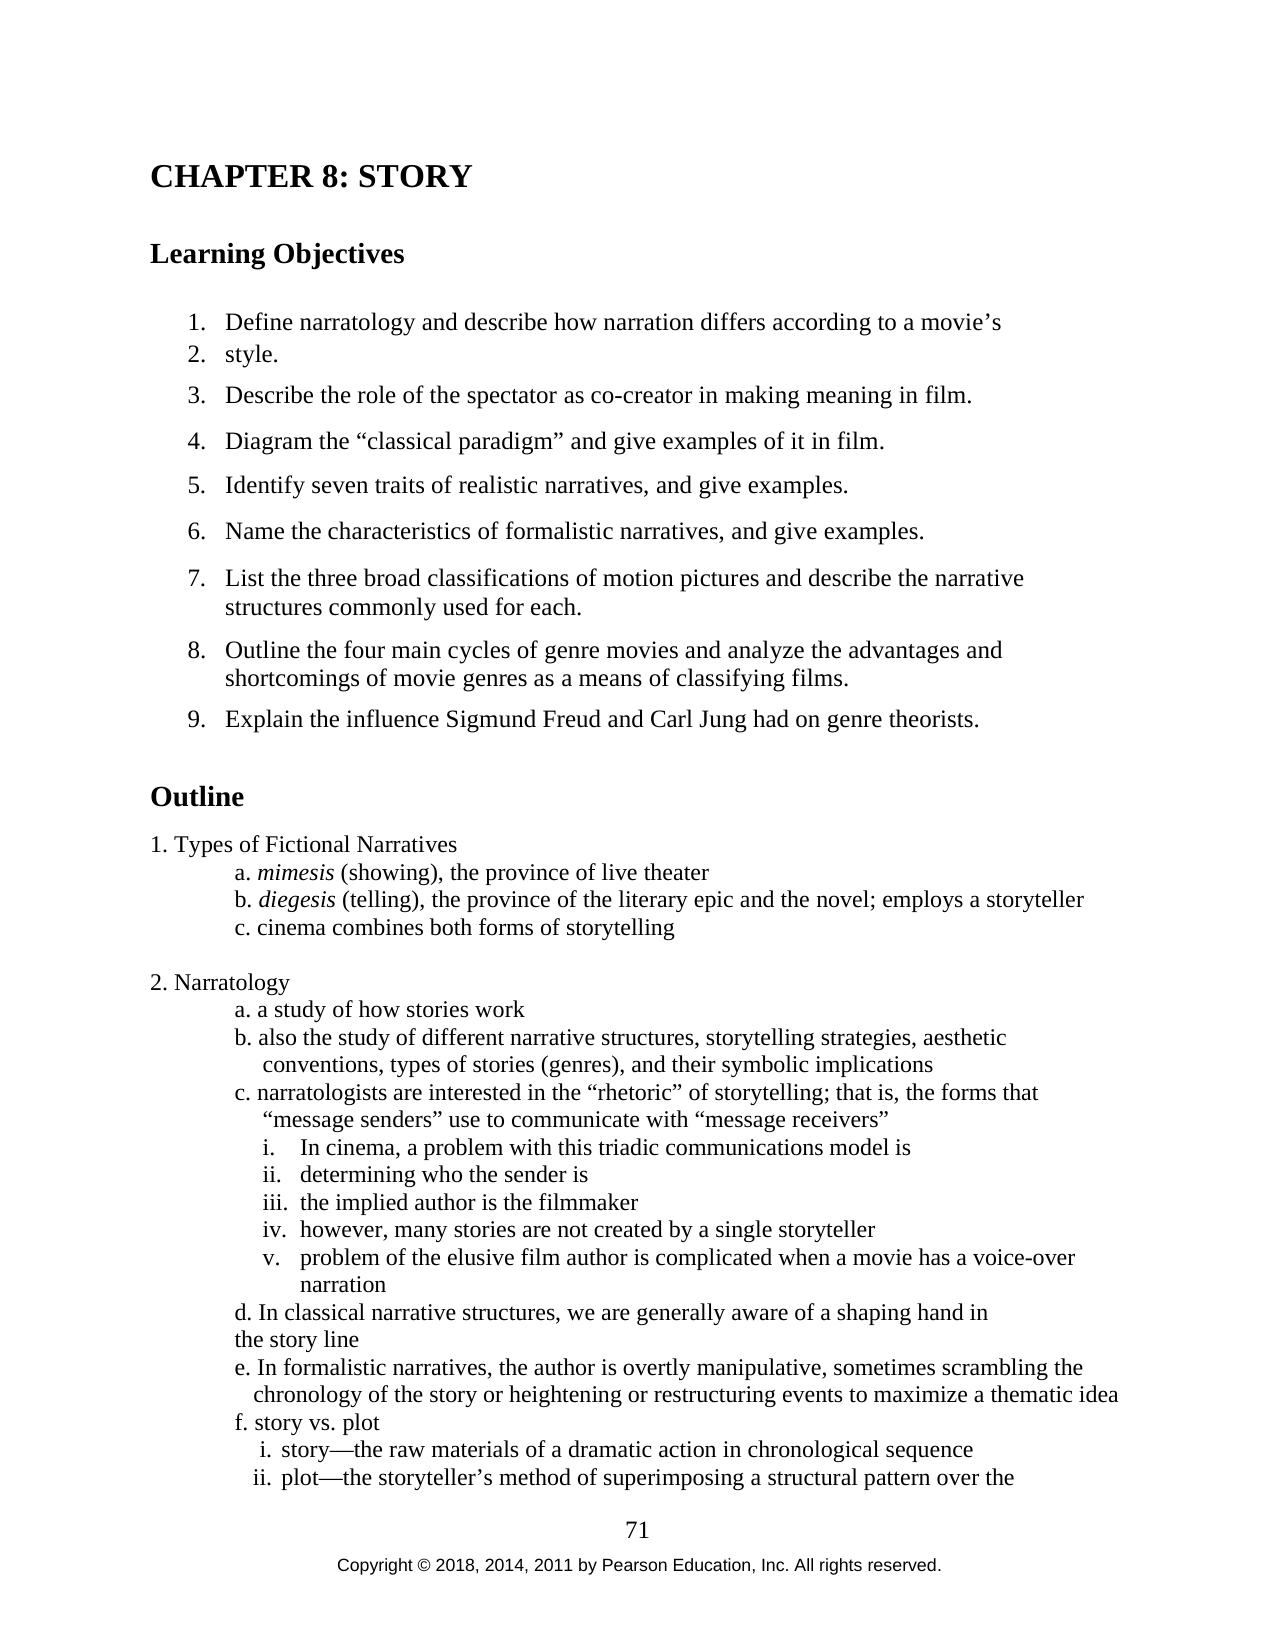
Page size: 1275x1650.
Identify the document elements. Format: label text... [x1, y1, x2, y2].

text 1. Types of Fictional Narratives [150, 830, 1127, 857]
list Describe the role of the spectator as co-creator in making meaning in film. [187, 381, 1127, 409]
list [272, 1463, 1044, 1491]
list determining who the sender is [262, 1161, 1125, 1188]
text b. diegesis (telling), the province of the literary epic and the novel; employs a storyteller [150, 885, 1091, 913]
text f. story vs. plot [234, 1408, 719, 1436]
list Identify seven traits of realistic narratives, and give examples. [187, 470, 1127, 499]
text d. In classical narrative structures, we are generally aware of a shaping hand in [234, 1298, 1125, 1326]
list Outline the four main cycles of genre movies and analyze the advantages and shortcomings of movie genres as a means of classifying films. [187, 635, 1071, 692]
list Explain the influence Sigmund Freud and Carl Jung had on genre theorists. [187, 704, 1127, 733]
list Name the characteristics of formalistic narratives, and give examples. [187, 516, 1127, 544]
text a. mimesis (showing), the province of live theater [150, 857, 1127, 885]
text Learning Objectives [150, 236, 1127, 270]
list Define narratology and describe how narration differs according to a movie’s [187, 307, 1127, 336]
list however, many stories are not created by a single storyteller [262, 1216, 1125, 1243]
list style. [187, 340, 1127, 368]
text a. a study of how stories work [234, 996, 653, 1023]
list story—the raw materials of a dramatic action in chronological sequence [272, 1436, 1044, 1463]
text 2. Narratology [150, 968, 653, 996]
text the story line [234, 1326, 1125, 1353]
list Diagram the “classical paradigm” and give examples of it in film. [187, 426, 1127, 455]
text c. cinema combines both forms of storytelling [150, 913, 1091, 941]
text c. narratologists are interested in the “rhetoric” of storytelling; that is, the forms that “message senders” use to communicate with “message receivers” [234, 1078, 1125, 1133]
list problem of the elusive film author is complicated when a movie has a voice-over narration [262, 1243, 1125, 1298]
text b. also the study of different narrative structures, storytelling strategies, aesthetic conventions, types of stories (genres), and their symbolic implications [234, 1023, 1125, 1078]
list the implied author is the filmmaker [262, 1188, 1125, 1216]
list List the three broad classifications of motion pictures and describe the narrative structures commonly used for each. [187, 563, 1095, 621]
list In cinema, a problem with this triadic communications model is [262, 1133, 1125, 1161]
text Outline [150, 779, 1127, 813]
text e. In formalistic narratives, the author is overtly manipulative, sometimes scrambling the chronology of the story or heightening or restructuring events to maximize a thematic idea [234, 1353, 1125, 1408]
text CHAPTER 8: STORY [150, 156, 1127, 194]
